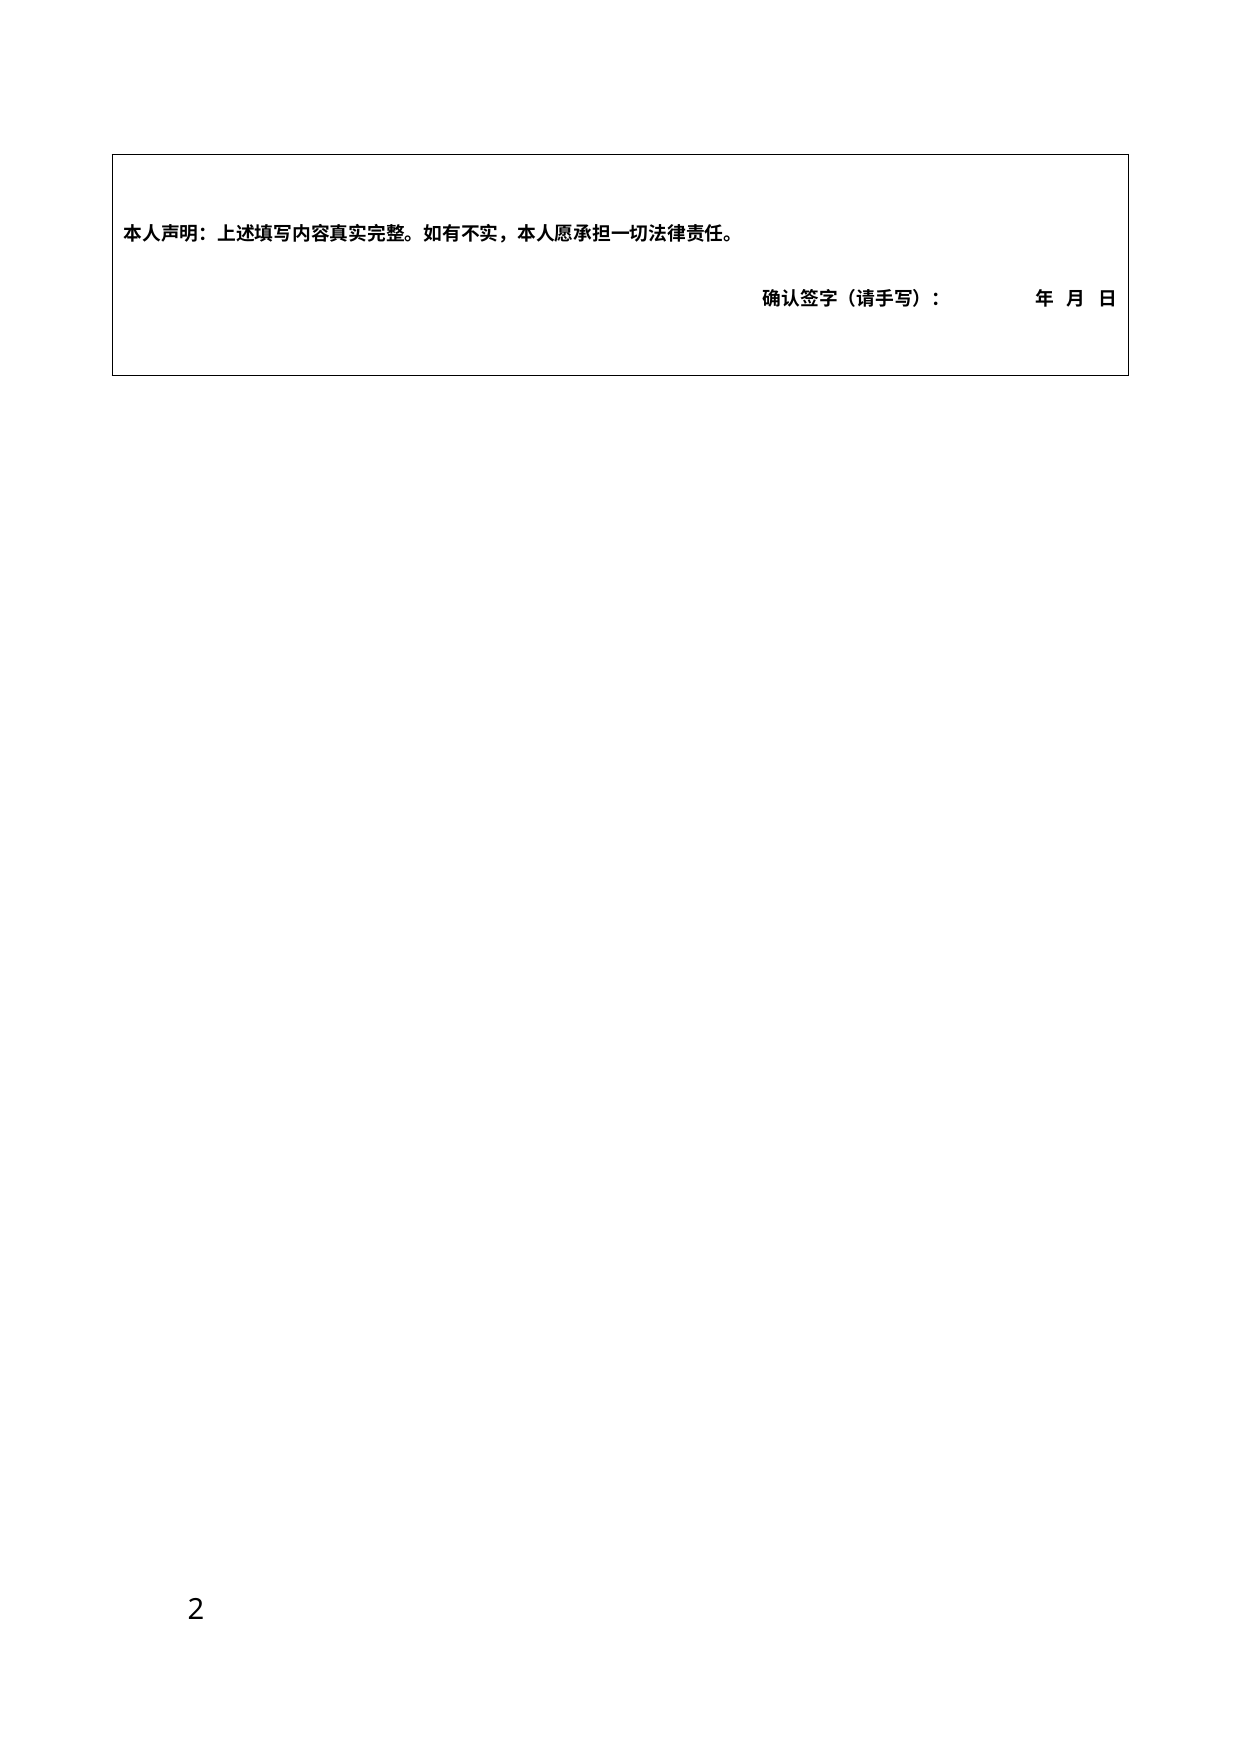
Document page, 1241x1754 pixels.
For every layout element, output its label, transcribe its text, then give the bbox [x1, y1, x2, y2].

table_cell 本人声明：上述填写内容真实完整。如有不实，本人愿承担一切法律责任。 确认签字（请手写）： 年 月 日 [113, 155, 1128, 374]
